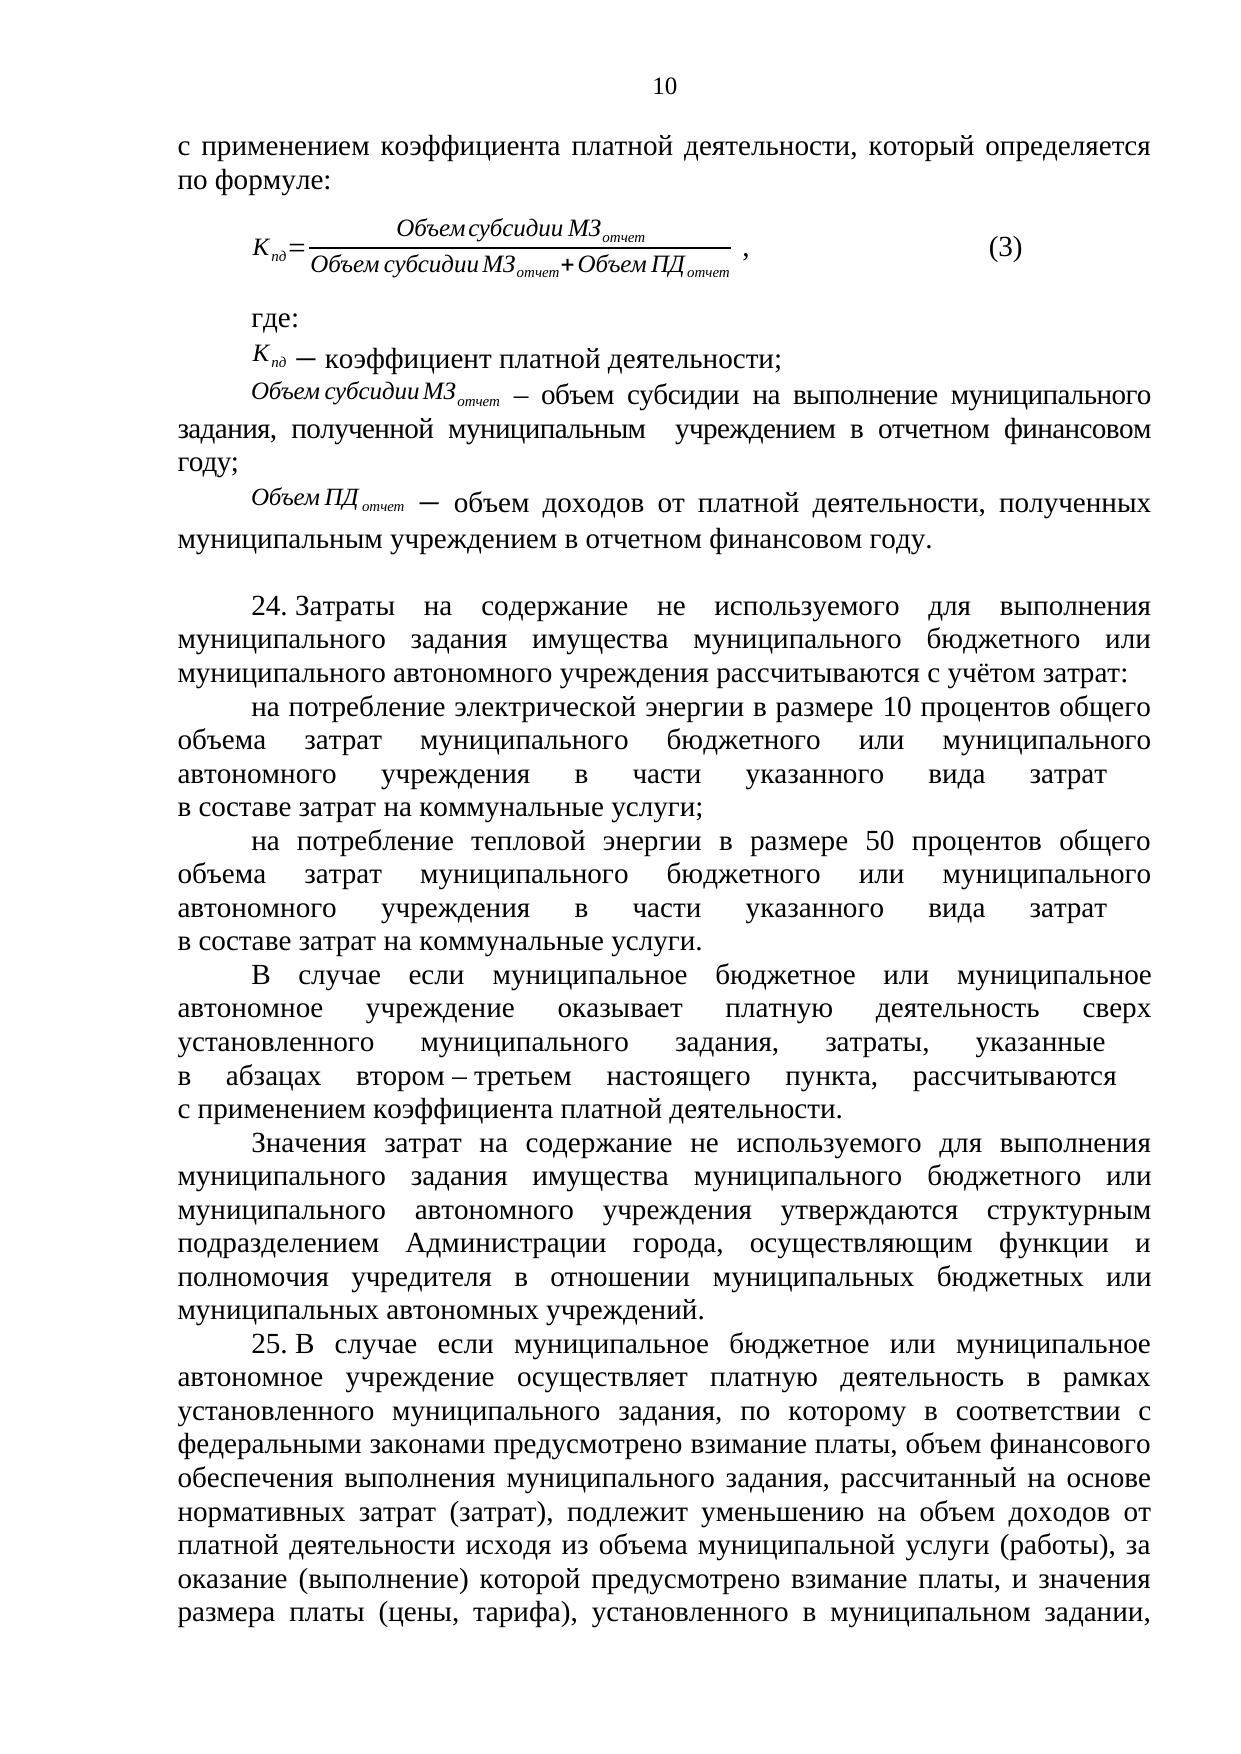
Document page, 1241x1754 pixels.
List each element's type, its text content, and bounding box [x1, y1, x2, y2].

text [177, 1326, 1152, 1628]
text – объем доходов от платной деятельности, полученных муниципальным учреждением в отчетном финансовом году. [177, 478, 1152, 554]
text – объем субсидии на выполнение муниципального задания, полученной муниципальным учреждением в отчетном финансовом году; [177, 377, 1152, 478]
text 24. Затраты на содержание не используемого для выполнения муниципального задания имущества муниципального бюджетного или муниципального автономного учреждения рассчитываются с учётом затрат: [177, 588, 1152, 689]
text В случае если муниципальное бюджетное или муниципальное автономное учреждение оказывает платную деятельность сверх установленного муниципального задания, затраты, указанные в абзацах втором – третьем настоящего пункта, рассчитываются с применением коэффициента платной деятельности. [177, 957, 1152, 1125]
text на потребление тепловой энергии в размере 50 процентов общего объема затрат муниципального бюджетного или муниципального автономного учреждения в части указанного вида затрат в составе затрат на коммунальные услуги. [177, 823, 1152, 957]
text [177, 128, 1152, 195]
text – коэффициент платной деятельности; [177, 334, 1152, 377]
text , (3) [177, 214, 1152, 281]
text Значения затрат на содержание не используемого для выполнения муниципального задания имущества муниципального бюджетного или муниципального автономного учреждения утверждаются структурным подразделением Администрации города, осуществляющим функции и полномочия учредителя в отношении муниципальных бюджетных или муниципальных автономных учреждений. [177, 1125, 1152, 1326]
text на потребление электрической энергии в размере 10 процентов общего объема затрат муниципального бюджетного или муниципального автономного учреждения в части указанного вида затрат в составе затрат на коммунальные услуги; [177, 689, 1152, 823]
text где: [177, 300, 1152, 334]
